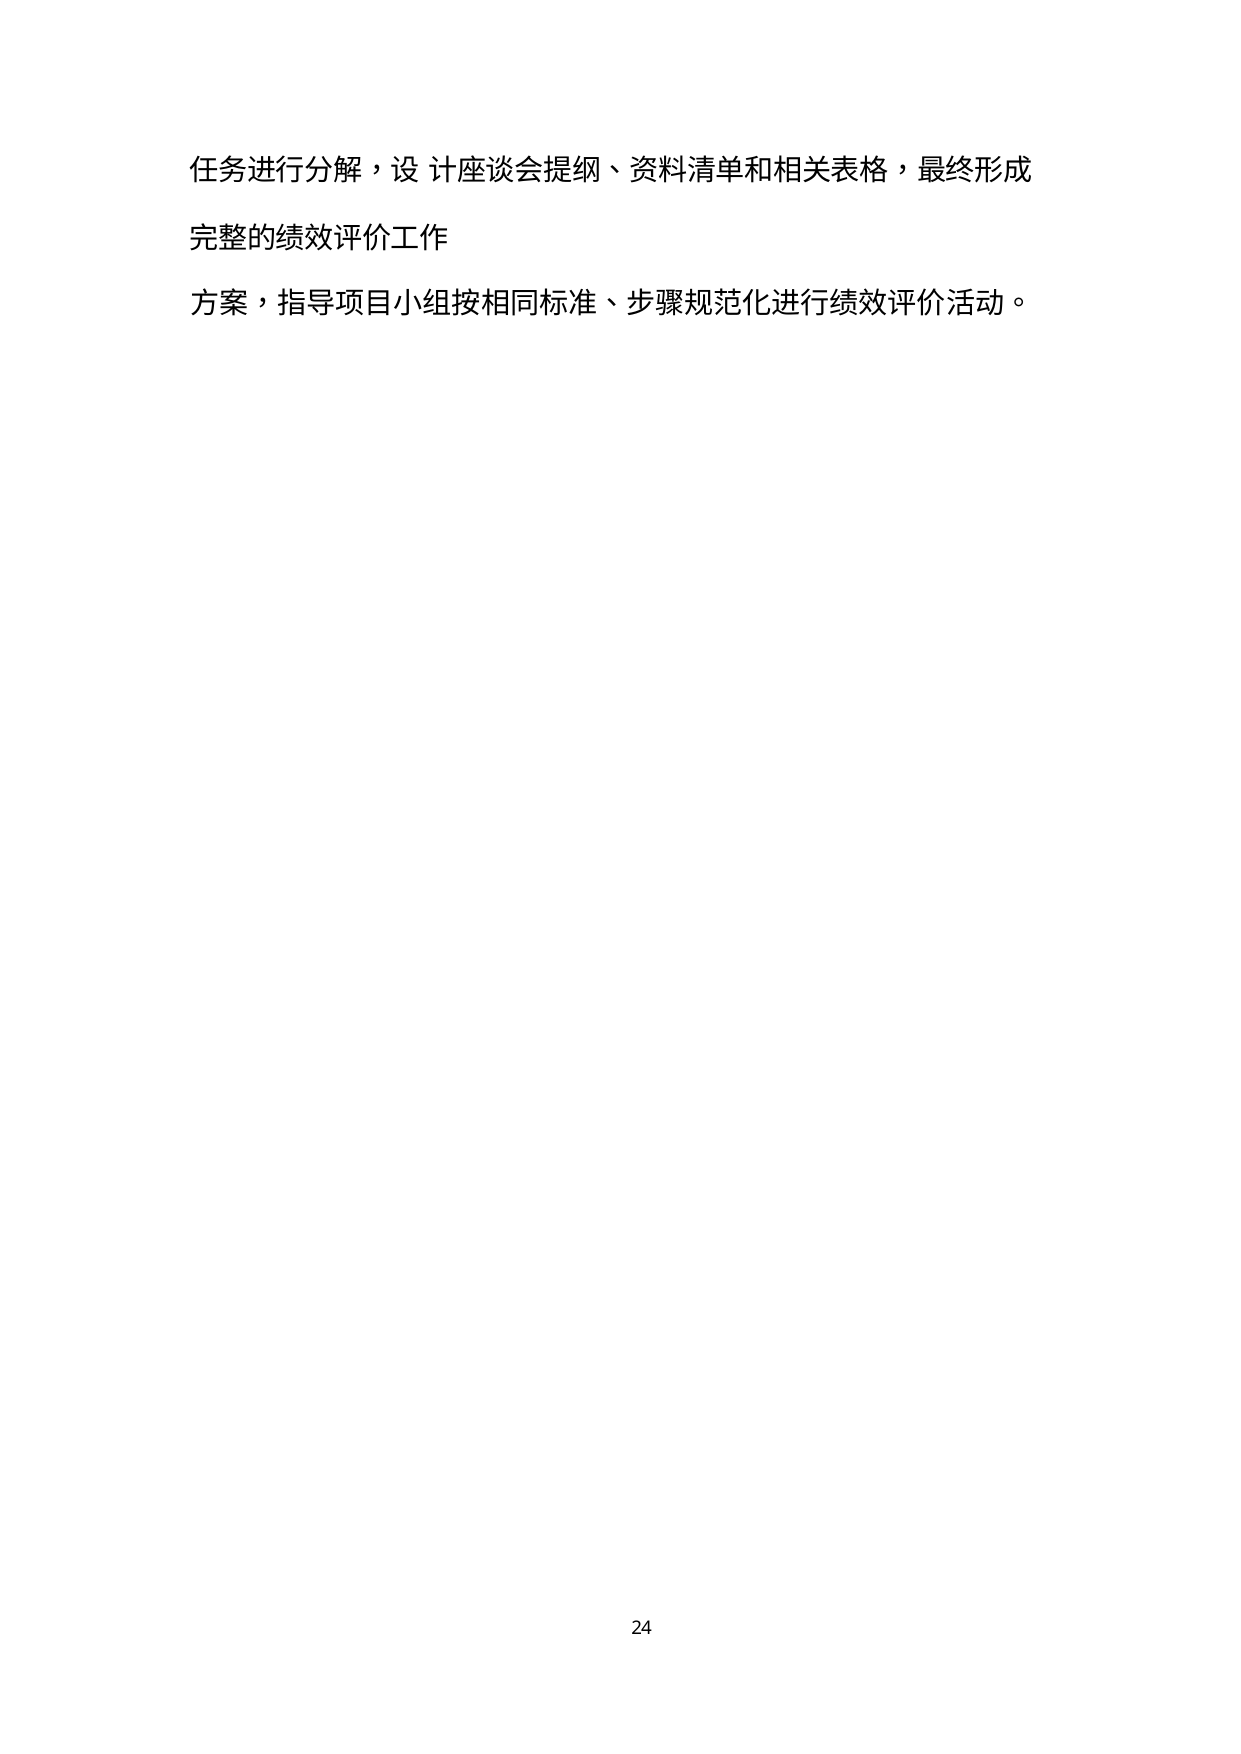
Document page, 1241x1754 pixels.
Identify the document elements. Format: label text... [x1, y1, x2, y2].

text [189, 149, 1053, 257]
text 方案，指导项目小组按相同标准、步骤规范化进行绩效评价活动。 [190, 285, 1090, 321]
